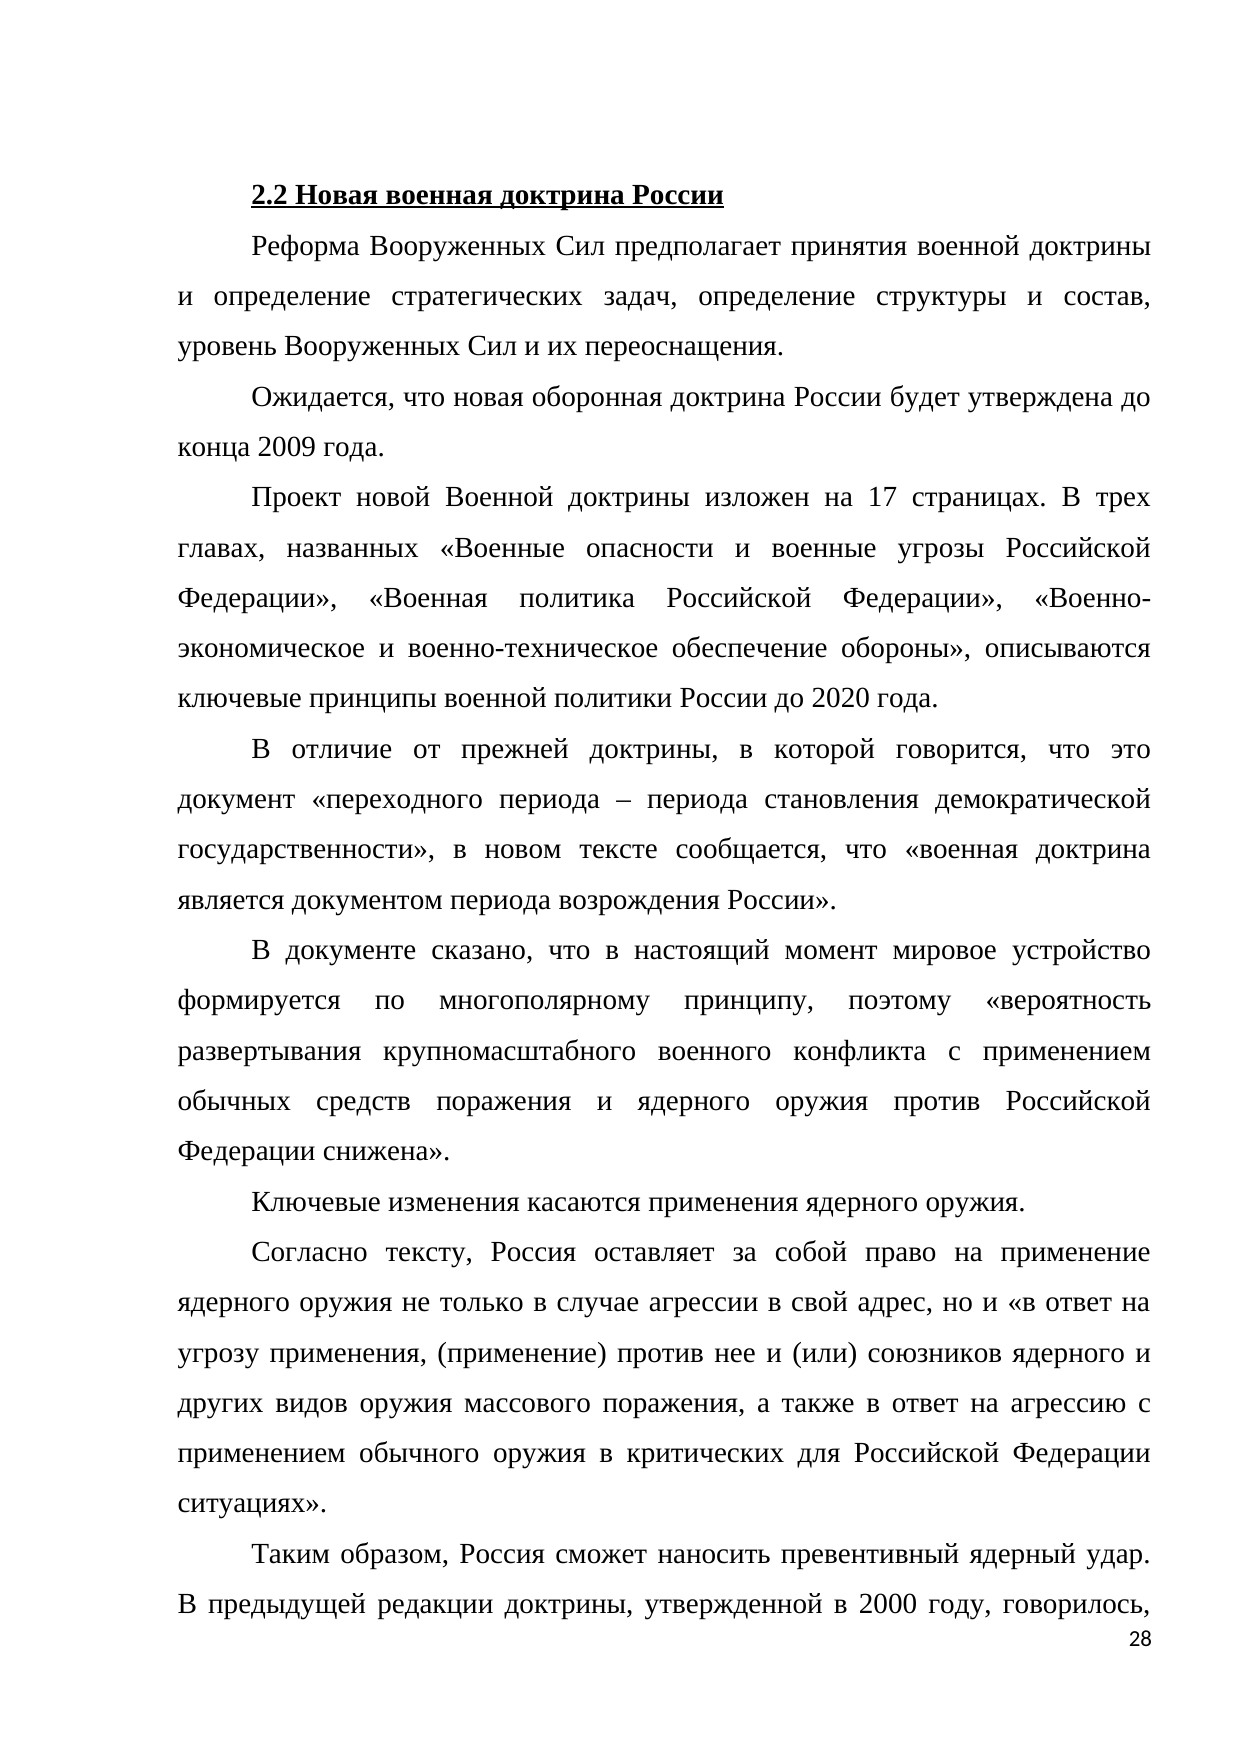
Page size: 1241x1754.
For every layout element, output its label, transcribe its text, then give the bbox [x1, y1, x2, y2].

text Согласно тексту, Россия оставляет за собой право на применение ядерного оружия не только в случае агрессии в свой адрес, но и «в ответ на угрозу применения, (применение) против нее и (или) союзников ядерного и других видов оружия массового поражения, а также в ответ на агрессию с применением обычного оружия в критических для Российской Федерации ситуациях». [177, 1234, 1152, 1519]
text В отличие от прежней доктрины, в которой говорится, что это документ «переходного периода – периода становления демократической государственности», в новом тексте сообщается, что «военная доктрина является документом периода возрождения России». [177, 731, 1152, 915]
text Ожидается, что новая оборонная доктрина России будет утверждена до конца 2009 года. [177, 379, 1152, 463]
text Ключевые изменения касаются применения ядерного оружия. [177, 1184, 1152, 1217]
text Проект новой Военной доктрины изложен на 17 страницах. В трех главах, названных «Военные опасности и военные угрозы Российской Федерации», «Военная политика Российской Федерации», «Военно-экономическое и военно-техническое обеспечение обороны», описываются ключевые принципы военной политики России до 2020 года. [177, 479, 1152, 714]
subtitle 2.2 Новая военная доктрина России [177, 177, 1152, 211]
text Реформа Вооруженных Сил предполагает принятия военной доктрины и определение стратегических задач, определение структуры и состав, уровень Вооруженных Сил и их переоснащения. [177, 228, 1152, 362]
text В документе сказано, что в настоящий момент мировое устройство формируется по многополярному принципу, поэтому «вероятность развертывания крупномасштабного военного конфликта с применением обычных средств поражения и ядерного оружия против Российской Федерации снижена». [177, 932, 1152, 1167]
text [177, 1536, 1152, 1620]
